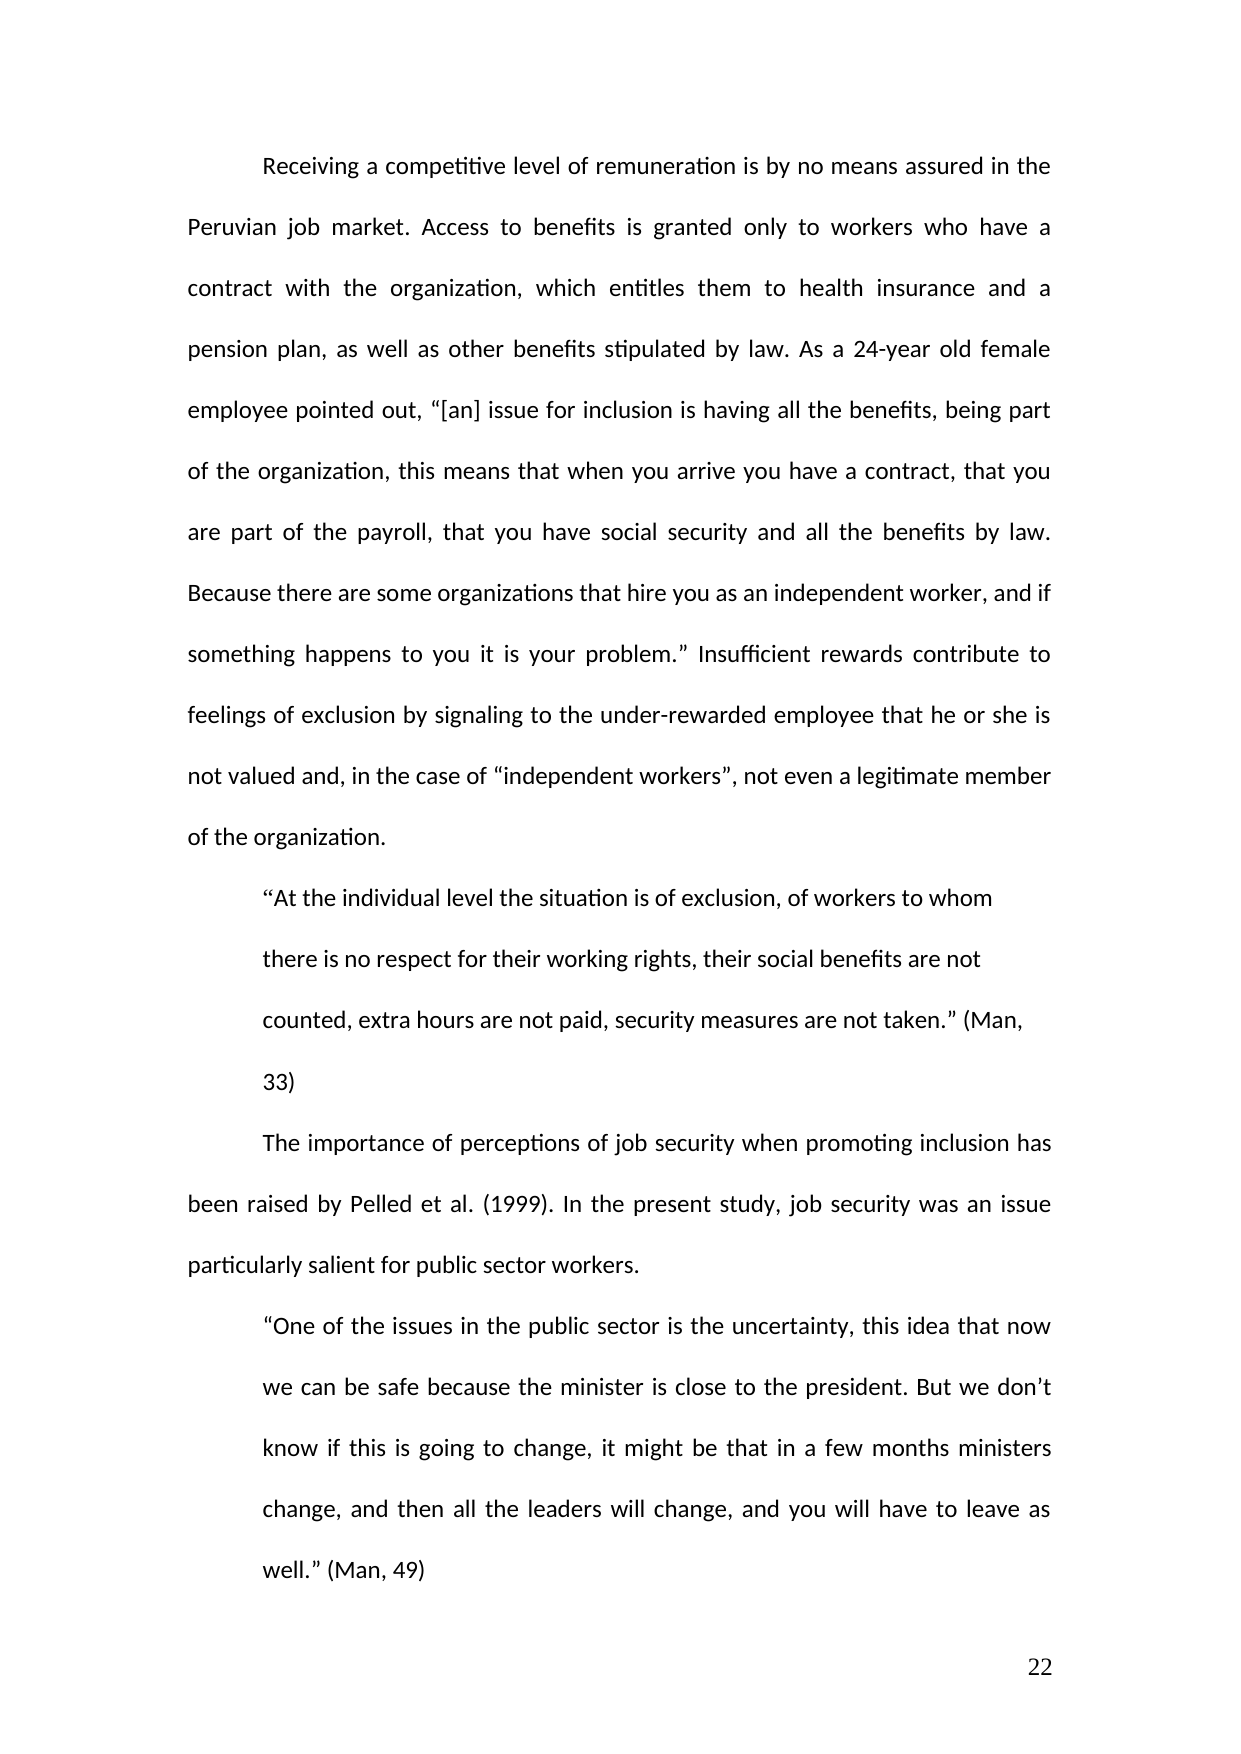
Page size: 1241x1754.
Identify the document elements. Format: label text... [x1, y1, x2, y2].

text “At the individual level the situation is of exclusion, of workers to whom there is no respect for their working rights, their social benefits are not counted, extra hours are not paid, security measures are not taken.” (Man, 33) [262, 882, 1053, 1096]
text Receiving a competitive level of remuneration is by no means assured in the Peruvian job market. Access to benefits is granted only to workers who have a contract with the organization, which entitles them to health insurance and a pension plan, as well as other benefits stipulated by law. As a 24-year old female employee pointed out, “[an] issue for inclusion is having all the benefits, being part of the organization, this means that when you arrive you have a contract, that you are part of the payroll, that you have social security and all the benefits by law. Because there are some organizations that hire you as an independent worker, and if something happens to you it is your problem.” Insufficient rewards contribute to feelings of exclusion by signaling to the under-rewarded employee that he or she is not valued and, in the case of “independent workers”, not even a legitimate member of the organization. [187, 150, 1053, 852]
text The importance of perceptions of job security when promoting inclusion has been raised by Pelled et al. (1999). In the present study, job security was an issue particularly salient for public sector workers. [187, 1127, 1053, 1279]
text “One of the issues in the public sector is the uncertainty, this idea that now we can be safe because the minister is close to the president. But we don’t know if this is going to change, it might be that in a few months ministers change, and then all the leaders will change, and you will have to leave as well.” (Man, 49) [262, 1310, 1053, 1584]
